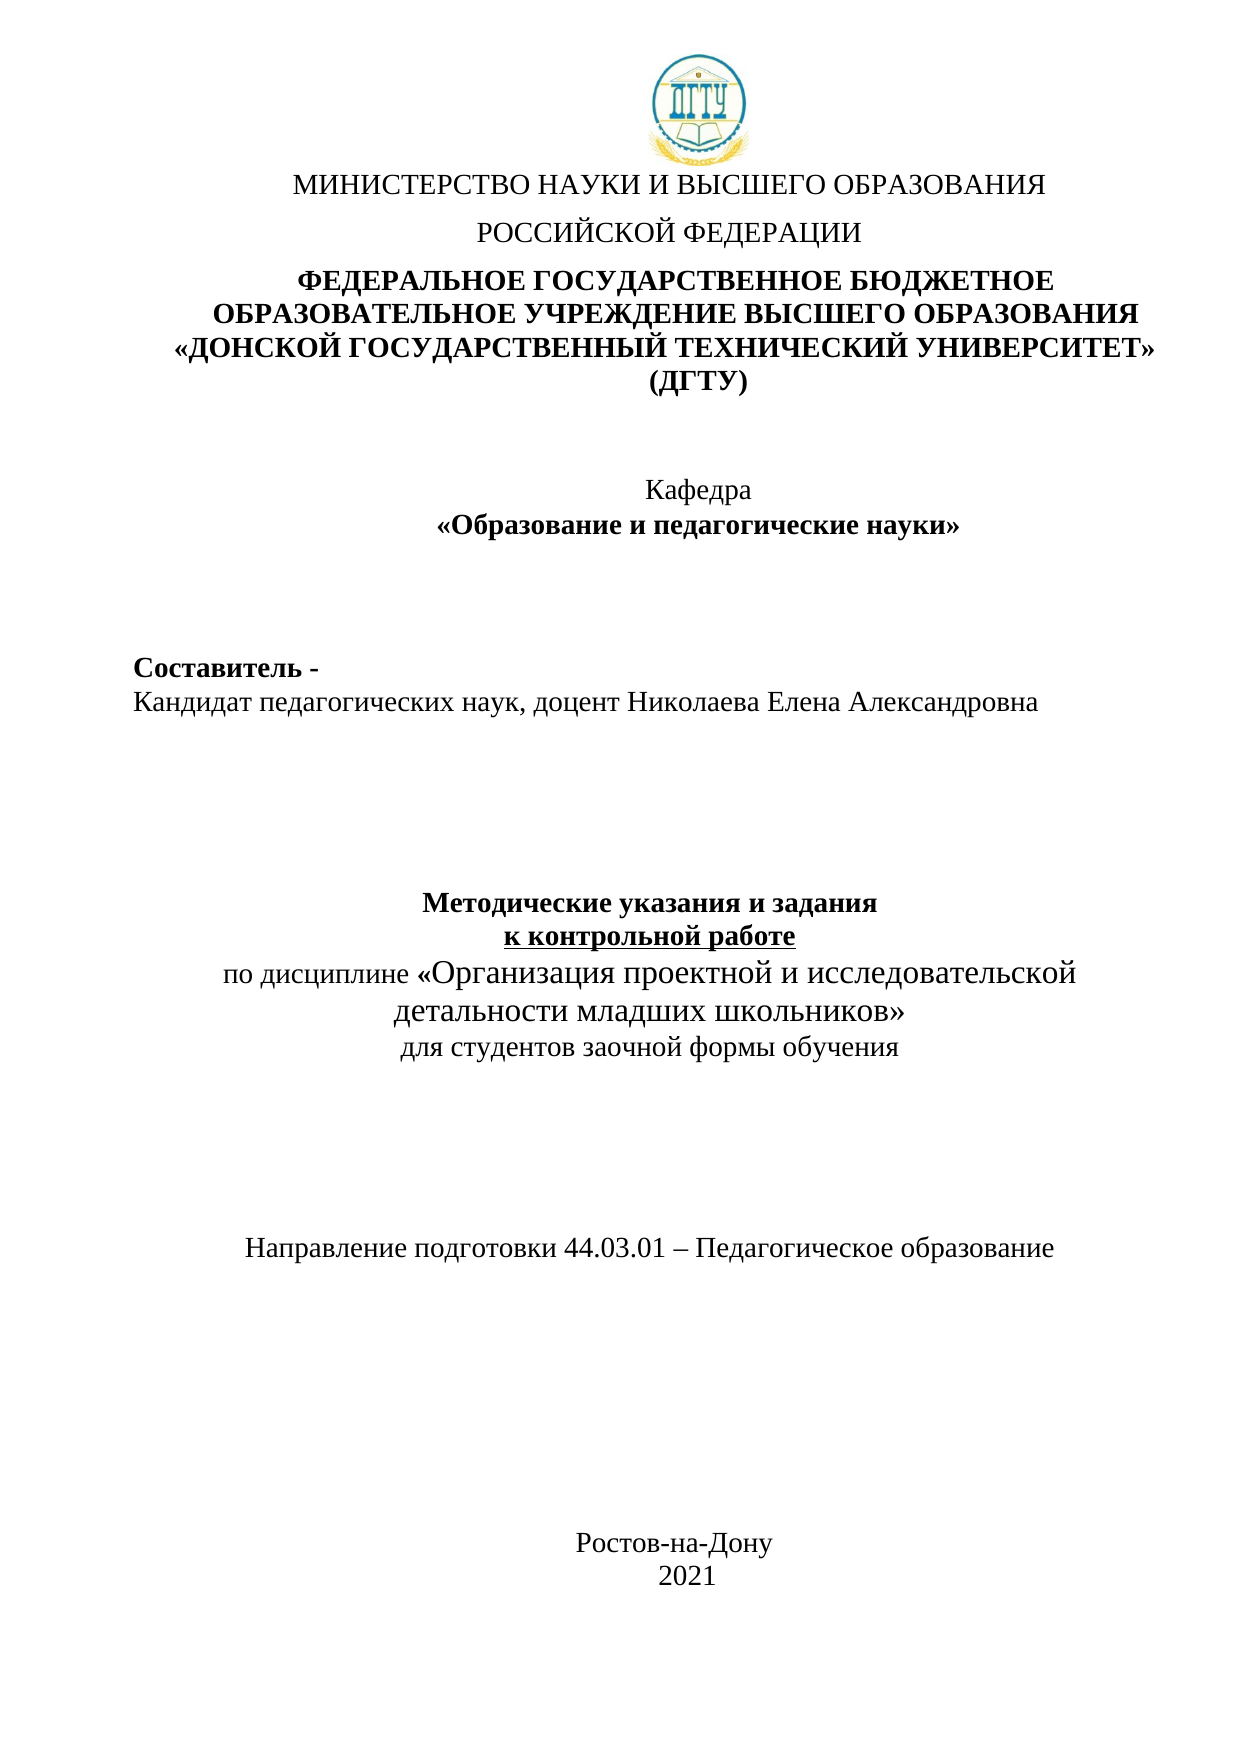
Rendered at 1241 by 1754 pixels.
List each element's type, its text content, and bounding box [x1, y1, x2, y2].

text Ростов-на-Дону [500, 1525, 1167, 1558]
text для студентов заочной формы обучения [133, 1029, 1167, 1062]
text по дисциплине «Организация проектной и исследовательской детальности младших школьников» [133, 952, 1167, 1029]
text Методические указания и задания [133, 885, 1167, 918]
table_cell Кафедра «Образование и педагогические науки» [140, 411, 1181, 576]
text к контрольной работе [133, 918, 1167, 952]
table_header МИНИСТЕРСТВО НАУКИ И ВЫСШЕГО ОБРАЗОВАНИЯ РОССИЙСКОЙ ФЕДЕРАЦИИ ФЕДЕРАЛЬНОЕ ГОСУДАРСТВЕННОЕ БЮДЖЕТНОЕ ОБРАЗОВАТЕЛЬНОЕ УЧРЕЖДЕНИЕ ВЫСШЕГО ОБРАЗОВАНИЯ «ДОНСКОЙ ГОСУДАРСТВЕННЫЙ ТЕХНИЧЕСКИЙ УНИВЕРСИТЕТ» (ДГТУ) [140, 54, 1181, 411]
text Кандидат педагогических наук, доцент Николаева Елена Александровна [133, 684, 1167, 717]
text Составитель - [133, 650, 1167, 684]
text Направление подготовки 44.03.01 – Педагогическое образование [133, 1230, 1167, 1263]
picture [648, 54, 749, 166]
text 2021 [133, 1558, 1167, 1592]
